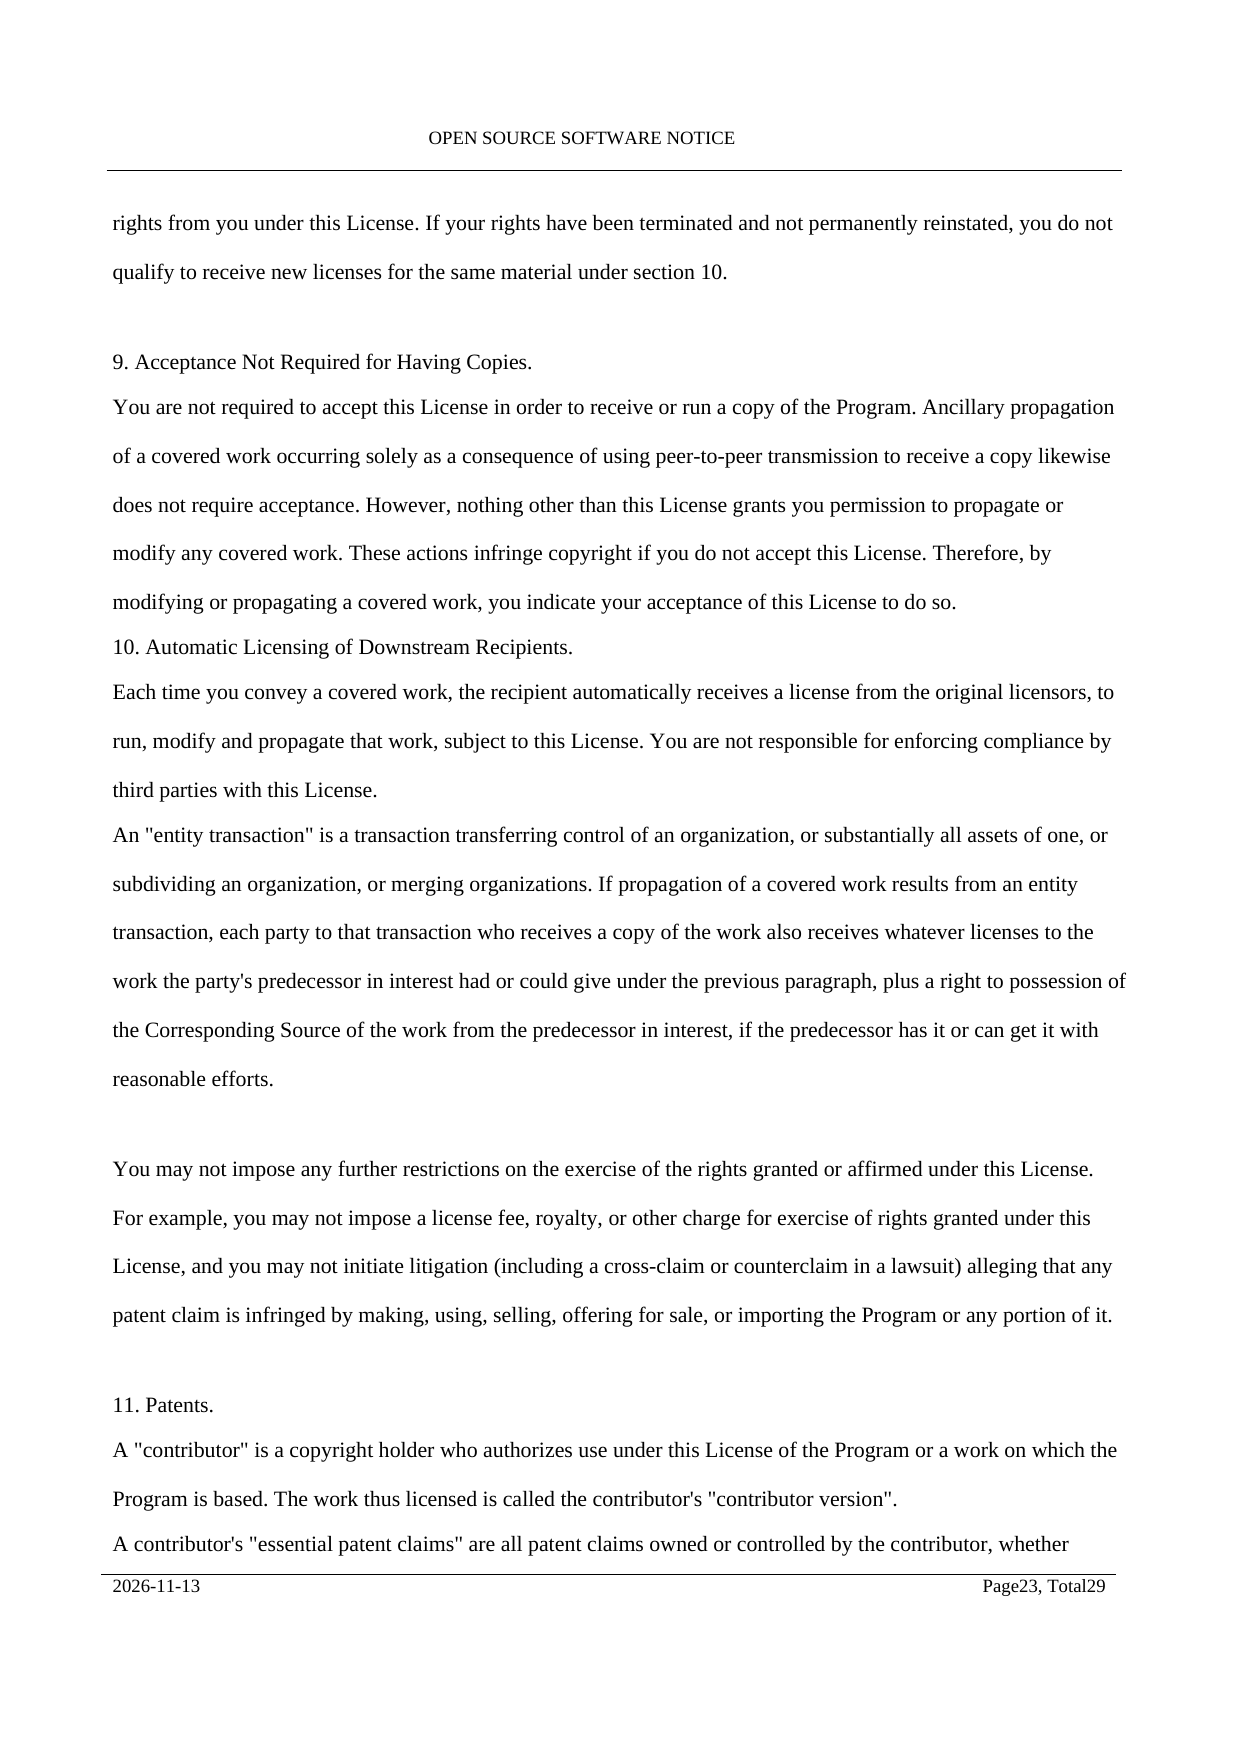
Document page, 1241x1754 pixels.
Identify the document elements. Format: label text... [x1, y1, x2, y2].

text A "contributor" is a copyright holder who authorizes use under this License of the Program or a work on which the Program is based. The work thus licensed is called the contributor's "contributor version". [112, 1434, 1128, 1515]
text 10. Automatic Licensing of Downstream Recipients. [112, 631, 1128, 663]
text An "entity transaction" is a transaction transferring control of an organization, or substantially all assets of one, or subdividing an organization, or merging organizations. If propagation of a covered work results from an entity transaction, each party to that transaction who receives a copy of the work also receives whatever licenses to the work the party's predecessor in interest had or could give under the previous paragraph, plus a right to possession of the Corresponding Source of the work from the predecessor in interest, if the predecessor has it or can get it with reasonable efforts. [112, 818, 1128, 1094]
text 9. Acceptance Not Required for Having Copies. [112, 345, 1128, 378]
text Each time you convey a covered work, the recipient automatically receives a license from the original licensors, to run, modify and propagate that work, subject to this License. You are not responsible for enforcing compliance by third parties with this License. [112, 676, 1128, 806]
text You are not required to accept this License in order to receive or run a copy of the Program. Ancillary propagation of a covered work occurring solely as a consequence of using peer-to-peer transmission to receive a copy likewise does not require acceptance. However, nothing other than this License grants you permission to propagate or modify any covered work. These actions infringe copyright if you do not accept this License. Therefore, by modifying or propagating a covered work, you indicate your acceptance of this License to do so. [112, 390, 1128, 618]
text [112, 1528, 1128, 1560]
text You may not impose any further restrictions on the exercise of the rights granted or affirmed under this License. For example, you may not impose a license fee, royalty, or other charge for exercise of rights granted under this License, and you may not initiate litigation (including a cross-claim or counterclaim in a lawsuit) alleging that any patent claim is infringed by making, using, selling, offering for sale, or importing the Program or any portion of it. [112, 1152, 1128, 1331]
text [112, 206, 1128, 288]
text 11. Patents. [112, 1389, 1128, 1421]
